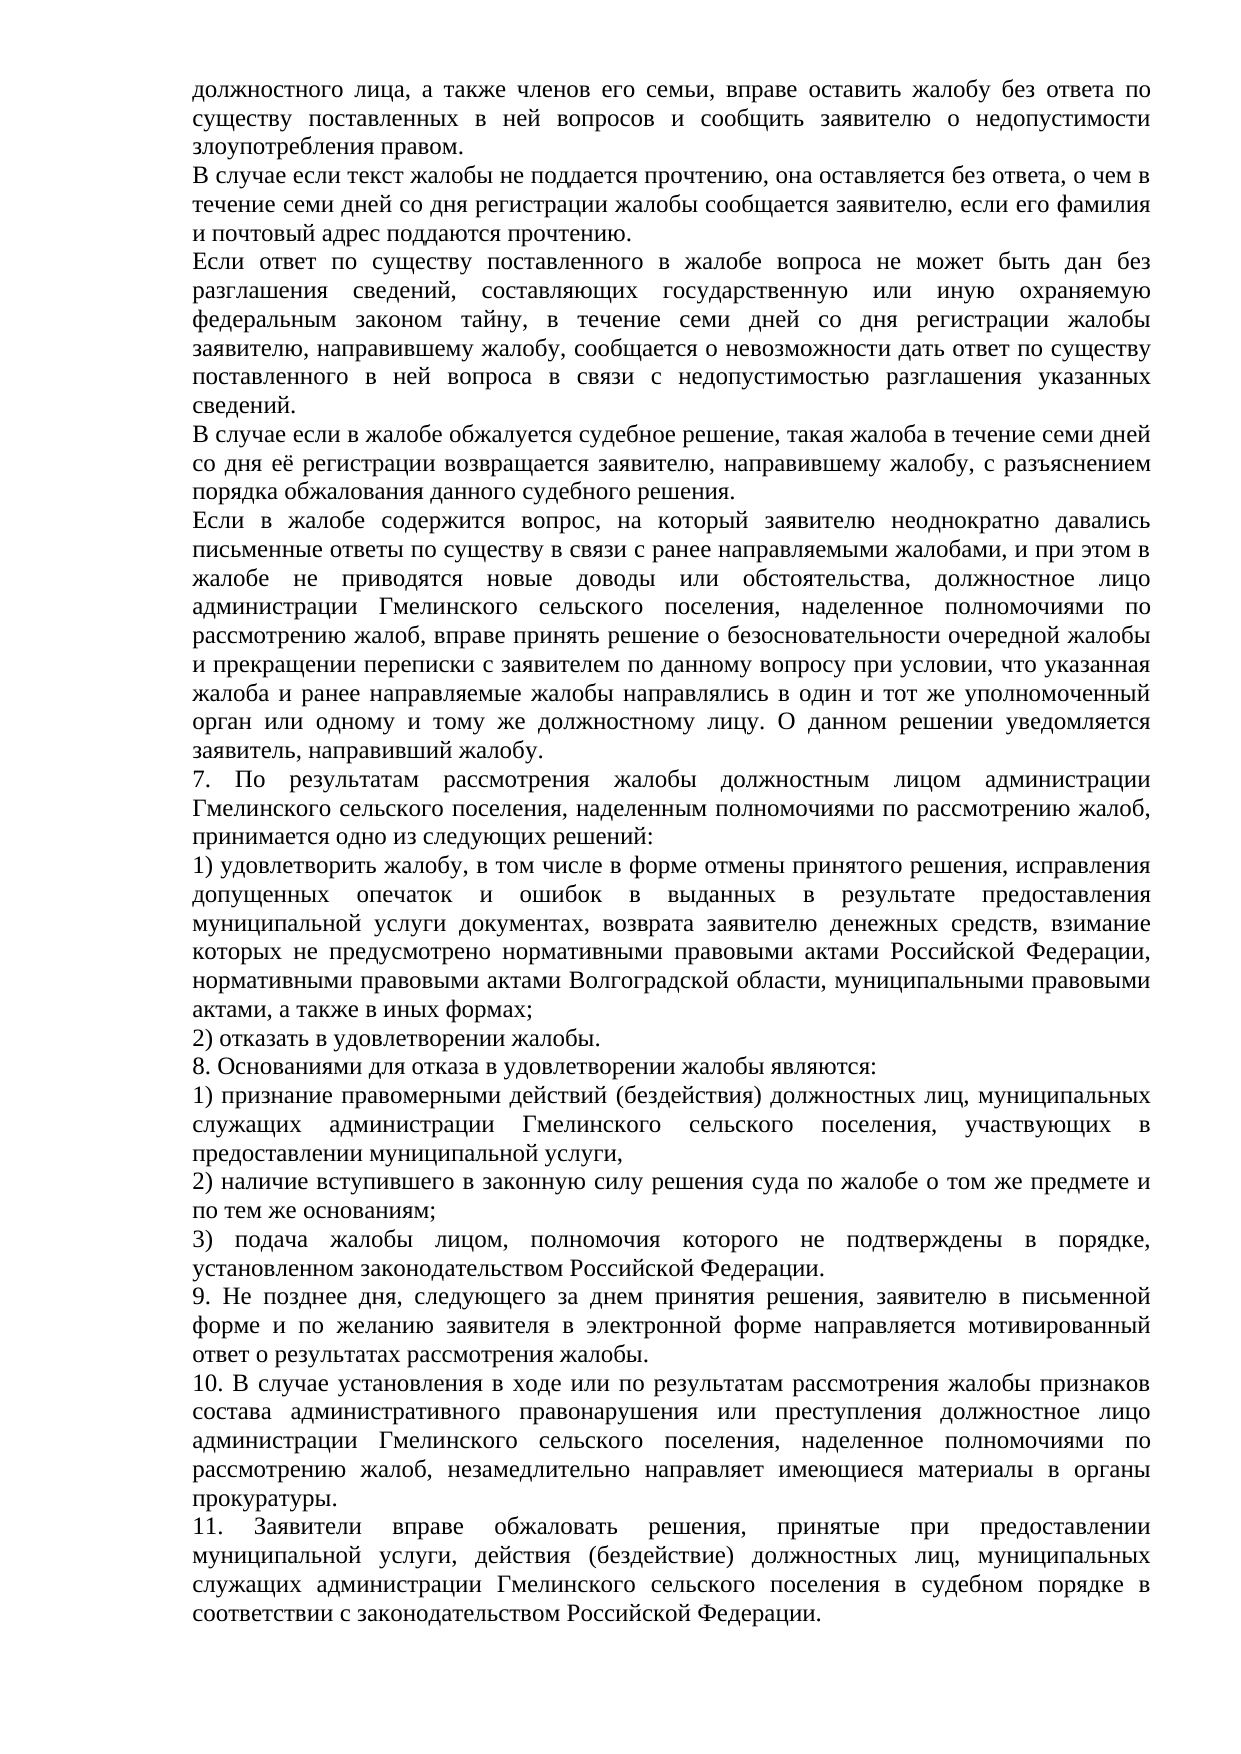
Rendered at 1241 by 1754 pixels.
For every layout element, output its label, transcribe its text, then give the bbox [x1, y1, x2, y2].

text Если в жалобе содержится вопрос, на который заявителю неоднократно давались письменные ответы по существу в связи с ранее направляемыми жалобами, и при этом в жалобе не приводятся новые доводы или обстоятельства, должностное лицо администрации Гмелинского сельского поселения, наделенное полномочиями по рассмотрению жалоб, вправе принять решение о безосновательности очередной жалобы и прекращении переписки с заявителем по данному вопросу при условии, что указанная жалоба и ранее направляемые жалобы направлялись в один и тот же уполномоченный орган или одному и тому же должностному лицу. О данном решении уведомляется заявитель, направивший жалобу. [192, 505, 1152, 764]
text 8. Основаниями для отказа в удовлетворении жалобы являются: [192, 1051, 1152, 1080]
text 1) признание правомерными действий (бездействия) должностных лиц, муниципальных служащих администрации Гмелинского сельского поселения, участвующих в предоставлении муниципальной услуги, [192, 1080, 1152, 1166]
text В случае если в жалобе обжалуется судебное решение, такая жалоба в течение семи дней со дня её регистрации возвращается заявителю, направившему жалобу, с разъяснением порядка обжалования данного судебного решения. [192, 419, 1152, 505]
text 2) наличие вступившего в законную силу решения суда по жалобе о том же предмете и по тем же основаниям; [192, 1166, 1152, 1224]
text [192, 74, 1152, 160]
text 11. Заявители вправе обжаловать решения, принятые при предоставлении муниципальной услуги, действия (бездействие) должностных лиц, муниципальных служащих администрации Гмелинского сельского поселения в судебном порядке в соответствии с законодательством Российской Федерации. [192, 1511, 1152, 1626]
text 3) подача жалобы лицом, полномочия которого не подтверждены в порядке, установленном законодательством Российской Федерации. [192, 1224, 1152, 1281]
text 2) отказать в удовлетворении жалобы. [192, 1023, 1152, 1051]
text Если ответ по существу поставленного в жалобе вопроса не может быть дан без разглашения сведений, составляющих государственную или иную охраняемую федеральным законом тайну, в течение семи дней со дня регистрации жалобы заявителю, направившему жалобу, сообщается о невозможности дать ответ по существу поставленного в ней вопроса в связи с недопустимостью разглашения указанных сведений. [192, 246, 1152, 419]
text В случае если текст жалобы не поддается прочтению, она оставляется без ответа, о чем в течение семи дней со дня регистрации жалобы сообщается заявителю, если его фамилия и почтовый адрес поддаются прочтению. [192, 160, 1152, 246]
text 7. По результатам рассмотрения жалобы должностным лицом администрации Гмелинского сельского поселения, наделенным полномочиями по рассмотрению жалоб, принимается одно из следующих решений: [192, 764, 1152, 850]
text 10. В случае установления в ходе или по результатам рассмотрения жалобы признаков состава административного правонарушения или преступления должностное лицо администрации Гмелинского сельского поселения, наделенное полномочиями по рассмотрению жалоб, незамедлительно направляет имеющиеся материалы в органы прокуратуры. [192, 1368, 1152, 1511]
text 1) удовлетворить жалобу, в том числе в форме отмены принятого решения, исправления допущенных опечаток и ошибок в выданных в результате предоставления муниципальной услуги документах, возврата заявителю денежных средств, взимание которых не предусмотрено нормативными правовыми актами Российской Федерации, нормативными правовыми актами Волгоградской области, муниципальными правовыми актами, а также в иных формах; [192, 850, 1152, 1023]
text 9. Не позднее дня, следующего за днем принятия решения, заявителю в письменной форме и по желанию заявителя в электронной форме направляется мотивированный ответ о результатах рассмотрения жалобы. [192, 1281, 1152, 1368]
